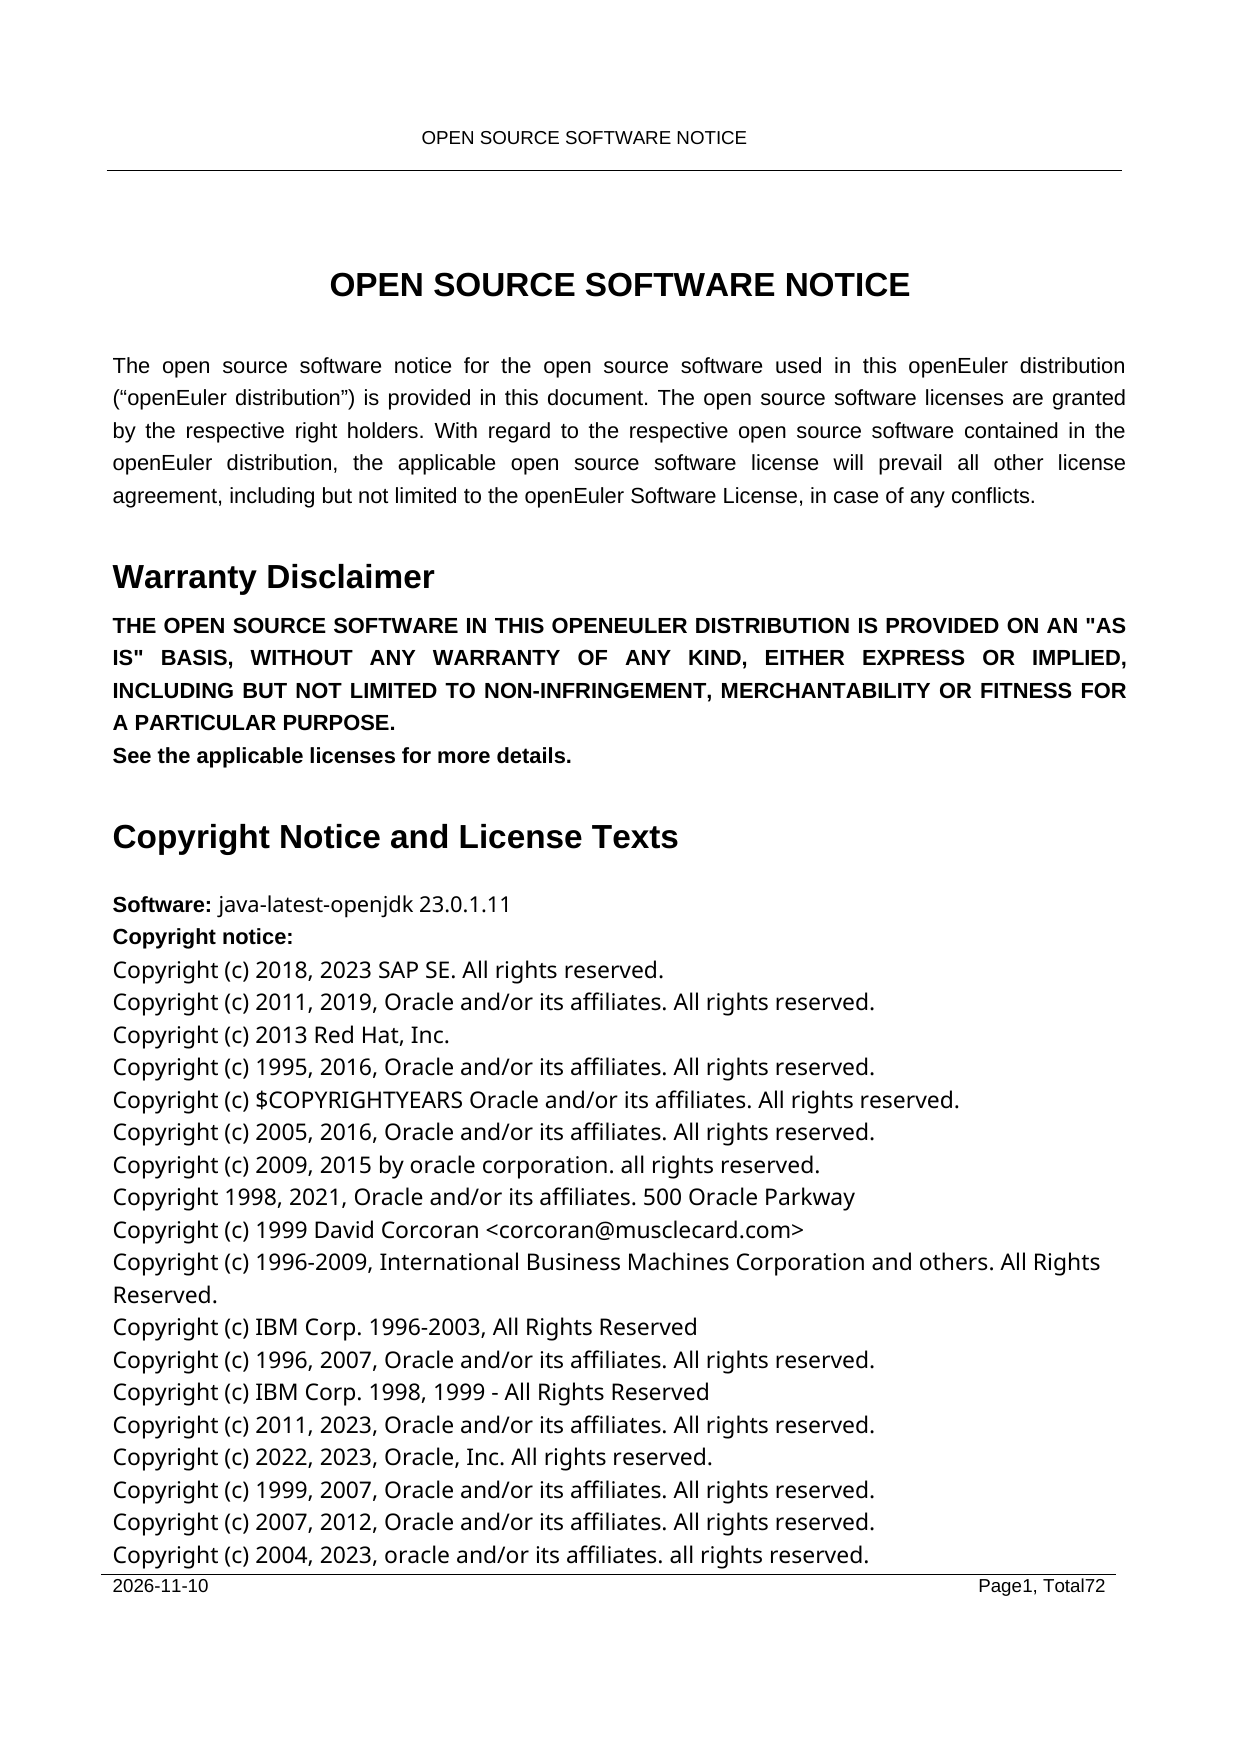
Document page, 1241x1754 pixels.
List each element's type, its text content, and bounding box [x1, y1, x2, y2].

text Software: java-latest-openjdk 23.0.1.11 [112, 888, 1128, 921]
text The open source software notice for the open source software used in this openEuler distribution (“openEuler distribution”) is provided in this document. The open source software licenses are granted by the respective right holders. With regard to the respective open source software contained in the openEuler distribution, the applicable open source software license will prevail all other license agreement, including but not limited to the openEuler Software License, in case of any conflicts. [112, 349, 1128, 511]
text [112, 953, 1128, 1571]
text Copyright notice: [112, 921, 1128, 953]
text OPEN SOURCE SOFTWARE NOTICE [112, 251, 1128, 316]
text THE OPEN SOURCE SOFTWARE IN THIS OPENEULER DISTRIBUTION IS PROVIDED ON AN "AS IS" BASIS, WITHOUT ANY WARRANTY OF ANY KIND, EITHER EXPRESS OR IMPLIED, INCLUDING BUT NOT LIMITED TO NON-INFRINGEMENT, MERCHANTABILITY OR FITNESS FOR A PARTICULAR PURPOSE. See the applicable licenses for more details. [112, 609, 1128, 771]
text Copyright Notice and License Texts [112, 804, 1128, 869]
text Warranty Disclaimer [112, 544, 1128, 609]
